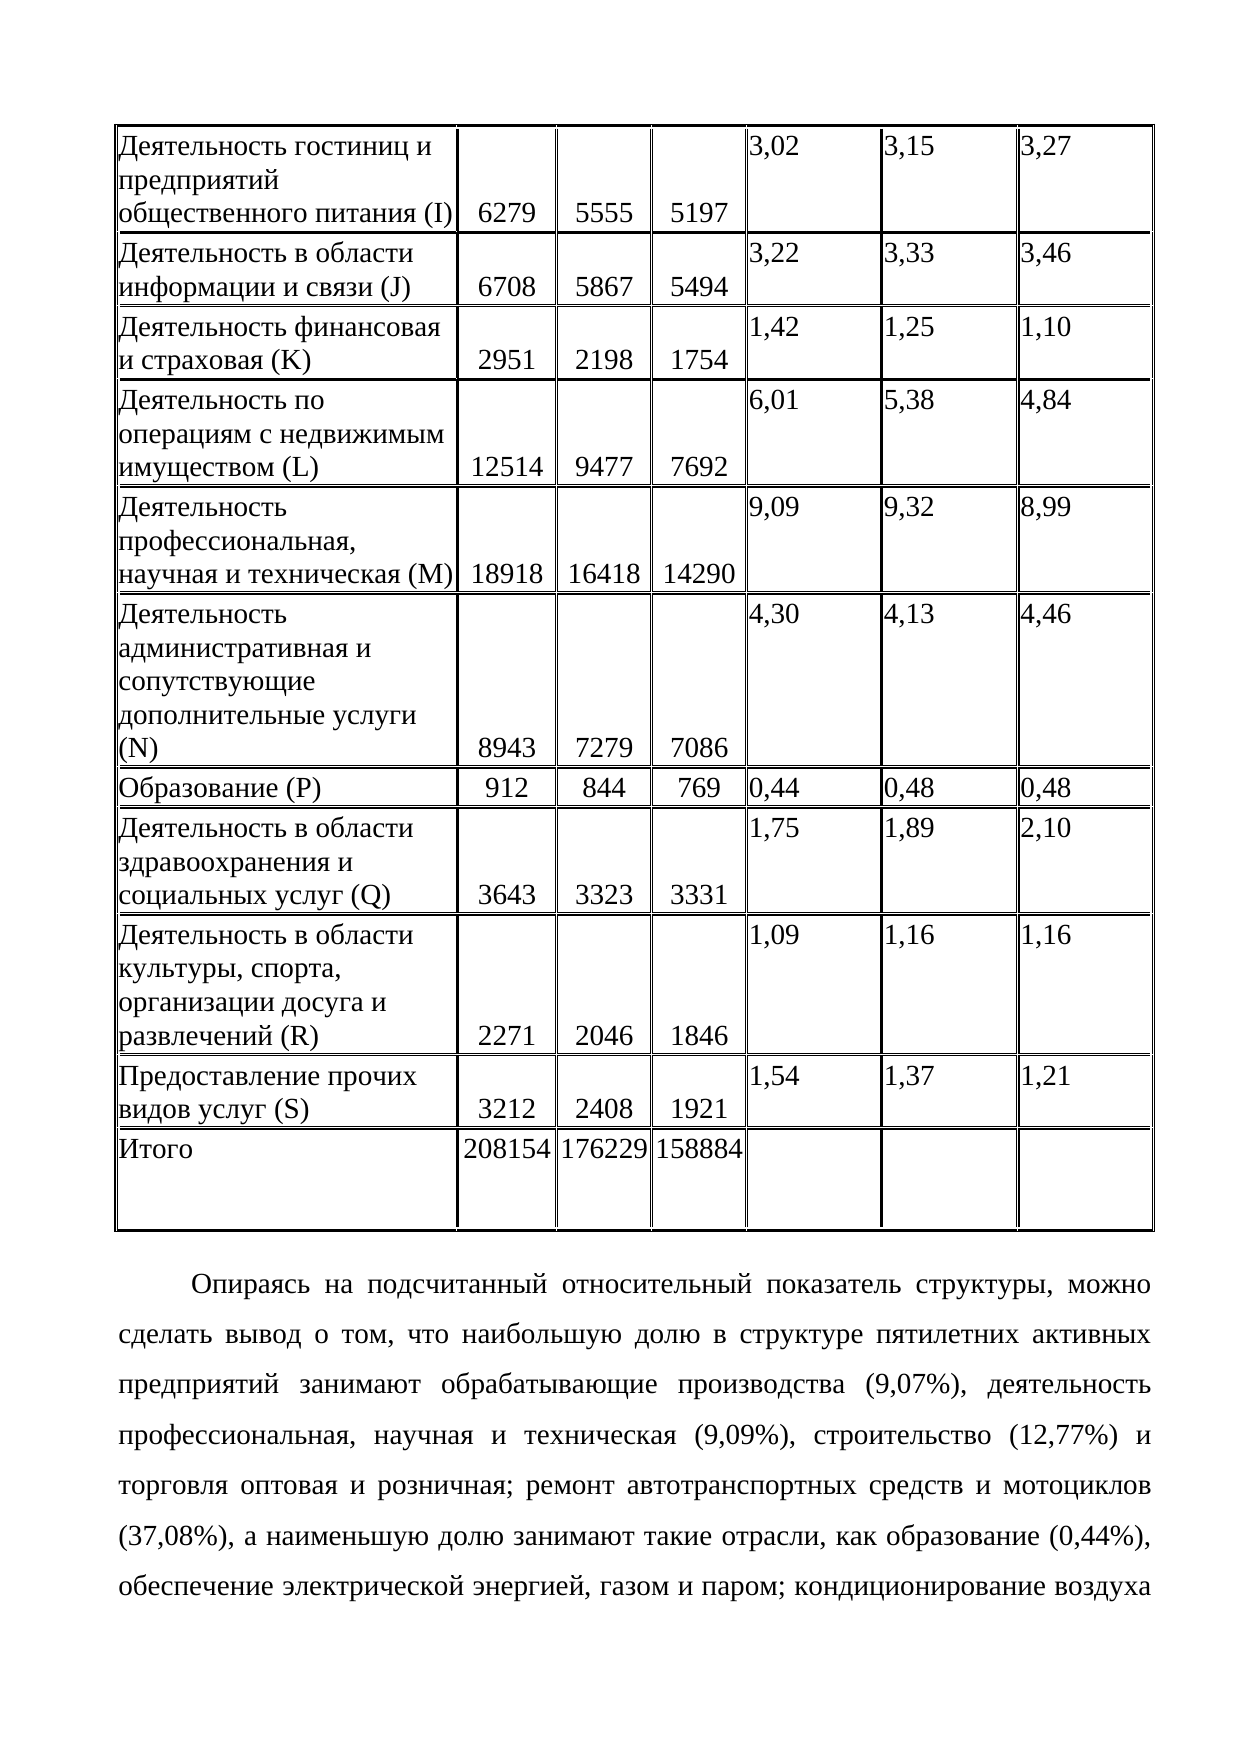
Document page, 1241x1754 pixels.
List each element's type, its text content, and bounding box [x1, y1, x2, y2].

table_cell [1018, 1126, 1152, 1229]
table_cell 1754 [653, 307, 745, 377]
table_cell Деятельность в области культуры, спорта, организации досуга и развлечений (R) [118, 912, 456, 1053]
table_cell [746, 1126, 881, 1229]
table_cell [881, 1126, 1018, 1229]
table_cell Итого [118, 1126, 457, 1229]
table_cell 5197 [651, 125, 746, 231]
table_cell 3331 [653, 809, 745, 912]
table_cell 158884 [651, 1126, 746, 1229]
table_cell 8,99 [1018, 484, 1153, 591]
table_cell Деятельность профессиональная, научная и техническая (M) [116, 484, 457, 591]
table_cell 2198 [558, 307, 650, 377]
table_cell 176229 [556, 1126, 651, 1229]
table_cell 4,46 [1018, 591, 1153, 765]
table_cell 1,54 [748, 1056, 880, 1126]
table_cell Деятельность административная и сопутствующие дополнительные услуги (N) [116, 591, 457, 765]
table_cell 844 [558, 769, 650, 805]
table_cell 3323 [558, 809, 650, 912]
table_cell 1,09 [748, 916, 880, 1053]
table_cell 0,48 [883, 769, 1016, 805]
table_cell 3212 [459, 1056, 555, 1126]
table_cell 3,02 [746, 125, 881, 231]
table_cell 4,30 [748, 595, 880, 765]
table_cell 12514 [459, 381, 555, 484]
table_cell 3,22 [748, 234, 880, 304]
table_cell 1,16 [883, 916, 1016, 1053]
table_cell 3643 [459, 809, 555, 912]
table_cell 6279 [457, 127, 556, 231]
table_cell 5555 [556, 125, 651, 231]
table_cell 1,37 [883, 1056, 1016, 1126]
table_cell 9,32 [883, 488, 1016, 591]
table_cell 3,33 [883, 234, 1016, 304]
table_cell Деятельность по операциям с недвижимым имуществом (L) [116, 378, 456, 484]
table_cell Деятельность гостиниц и предприятий общественного питания (I) [118, 125, 457, 231]
table_cell Деятельность финансовая и страховая (K) [118, 304, 456, 377]
table_cell 4,84 [1020, 378, 1153, 484]
table_cell 6708 [459, 234, 555, 304]
table_cell 3,46 [1020, 231, 1153, 304]
table_cell 7086 [653, 595, 745, 765]
table_cell 2408 [558, 1056, 650, 1126]
table_cell 1,21 [1020, 1053, 1152, 1126]
table_cell 3,27 [1018, 127, 1152, 231]
table_cell 16418 [558, 488, 650, 591]
table_cell 1,25 [883, 307, 1016, 377]
table_cell 5494 [653, 234, 745, 304]
table_cell 2951 [459, 307, 555, 377]
table_cell 1,16 [1020, 912, 1152, 1053]
table_cell 9477 [558, 381, 650, 484]
table_cell 1,42 [748, 307, 880, 377]
table_cell 2271 [459, 916, 555, 1053]
table_cell 5867 [558, 234, 650, 304]
table_cell 0,44 [748, 769, 880, 805]
table_cell 1,89 [883, 809, 1016, 912]
table_cell 5,38 [883, 381, 1016, 484]
table_cell 7692 [653, 381, 745, 484]
table_cell 9,09 [748, 488, 880, 591]
table_cell 769 [653, 769, 745, 805]
table_cell 1921 [653, 1056, 745, 1126]
table_cell 208154 [457, 1130, 556, 1229]
table_cell 7279 [558, 595, 650, 765]
table_cell 8943 [459, 595, 555, 765]
table_cell 4,13 [883, 595, 1016, 765]
table_cell 14290 [653, 488, 745, 591]
table_cell Предоставление прочих видов услуг (S) [118, 1053, 456, 1126]
table_cell 2,10 [1018, 805, 1153, 912]
table_cell 1,10 [1020, 304, 1152, 377]
table_cell 6,01 [748, 381, 880, 484]
table_cell Деятельность в области информации и связи (J) [116, 231, 456, 304]
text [118, 1266, 1152, 1601]
table_cell 1,75 [748, 809, 880, 912]
table_cell 2046 [558, 916, 650, 1053]
table_cell 0,48 [1018, 765, 1153, 805]
table_cell 3,15 [881, 125, 1018, 231]
table_cell 18918 [459, 488, 555, 591]
table_cell 912 [459, 769, 555, 805]
table_cell Образование (P) [116, 765, 457, 805]
table_cell 1846 [653, 916, 745, 1053]
table_cell Деятельность в области здравоохранения и социальных услуг (Q) [116, 805, 457, 912]
